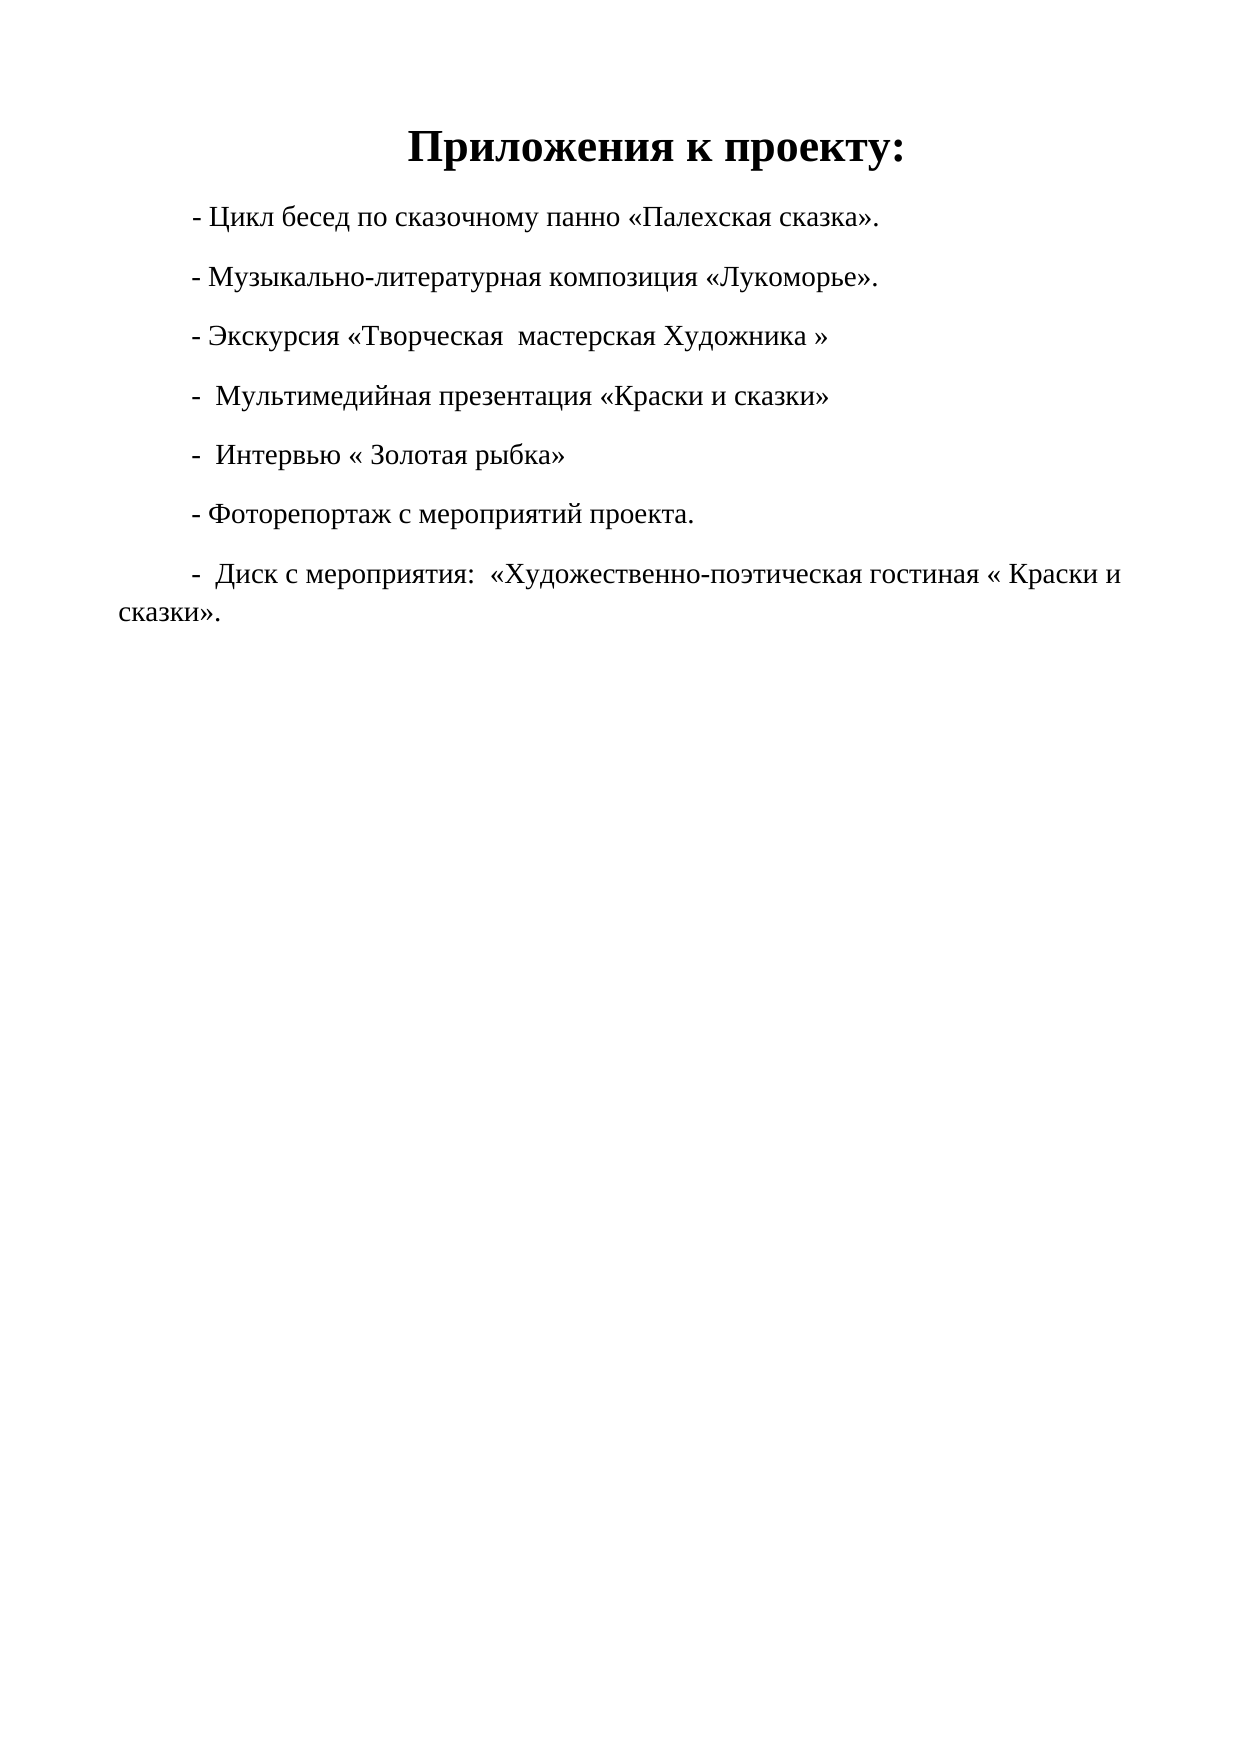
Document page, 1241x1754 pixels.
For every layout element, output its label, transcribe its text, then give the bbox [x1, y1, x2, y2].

text - Мультимедийная презентация «Краски и сказки» [118, 378, 1122, 411]
text - Экскурсия «Творческая мастерская Художника » [118, 318, 1122, 352]
text Приложения к проекту: [118, 118, 1122, 171]
text - Музыкально-литературная композиция «Лукоморье». [118, 259, 1122, 292]
text - Цикл бесед по сказочному панно «Палехская сказка». [118, 199, 1122, 233]
text - Фоторепортаж с мероприятий проекта. [118, 496, 1122, 530]
text - Диск с мероприятия: «Художественно-поэтическая гостиная « Краски и сказки». [118, 556, 1122, 628]
text - Интервью « Золотая рыбка» [118, 437, 1122, 471]
